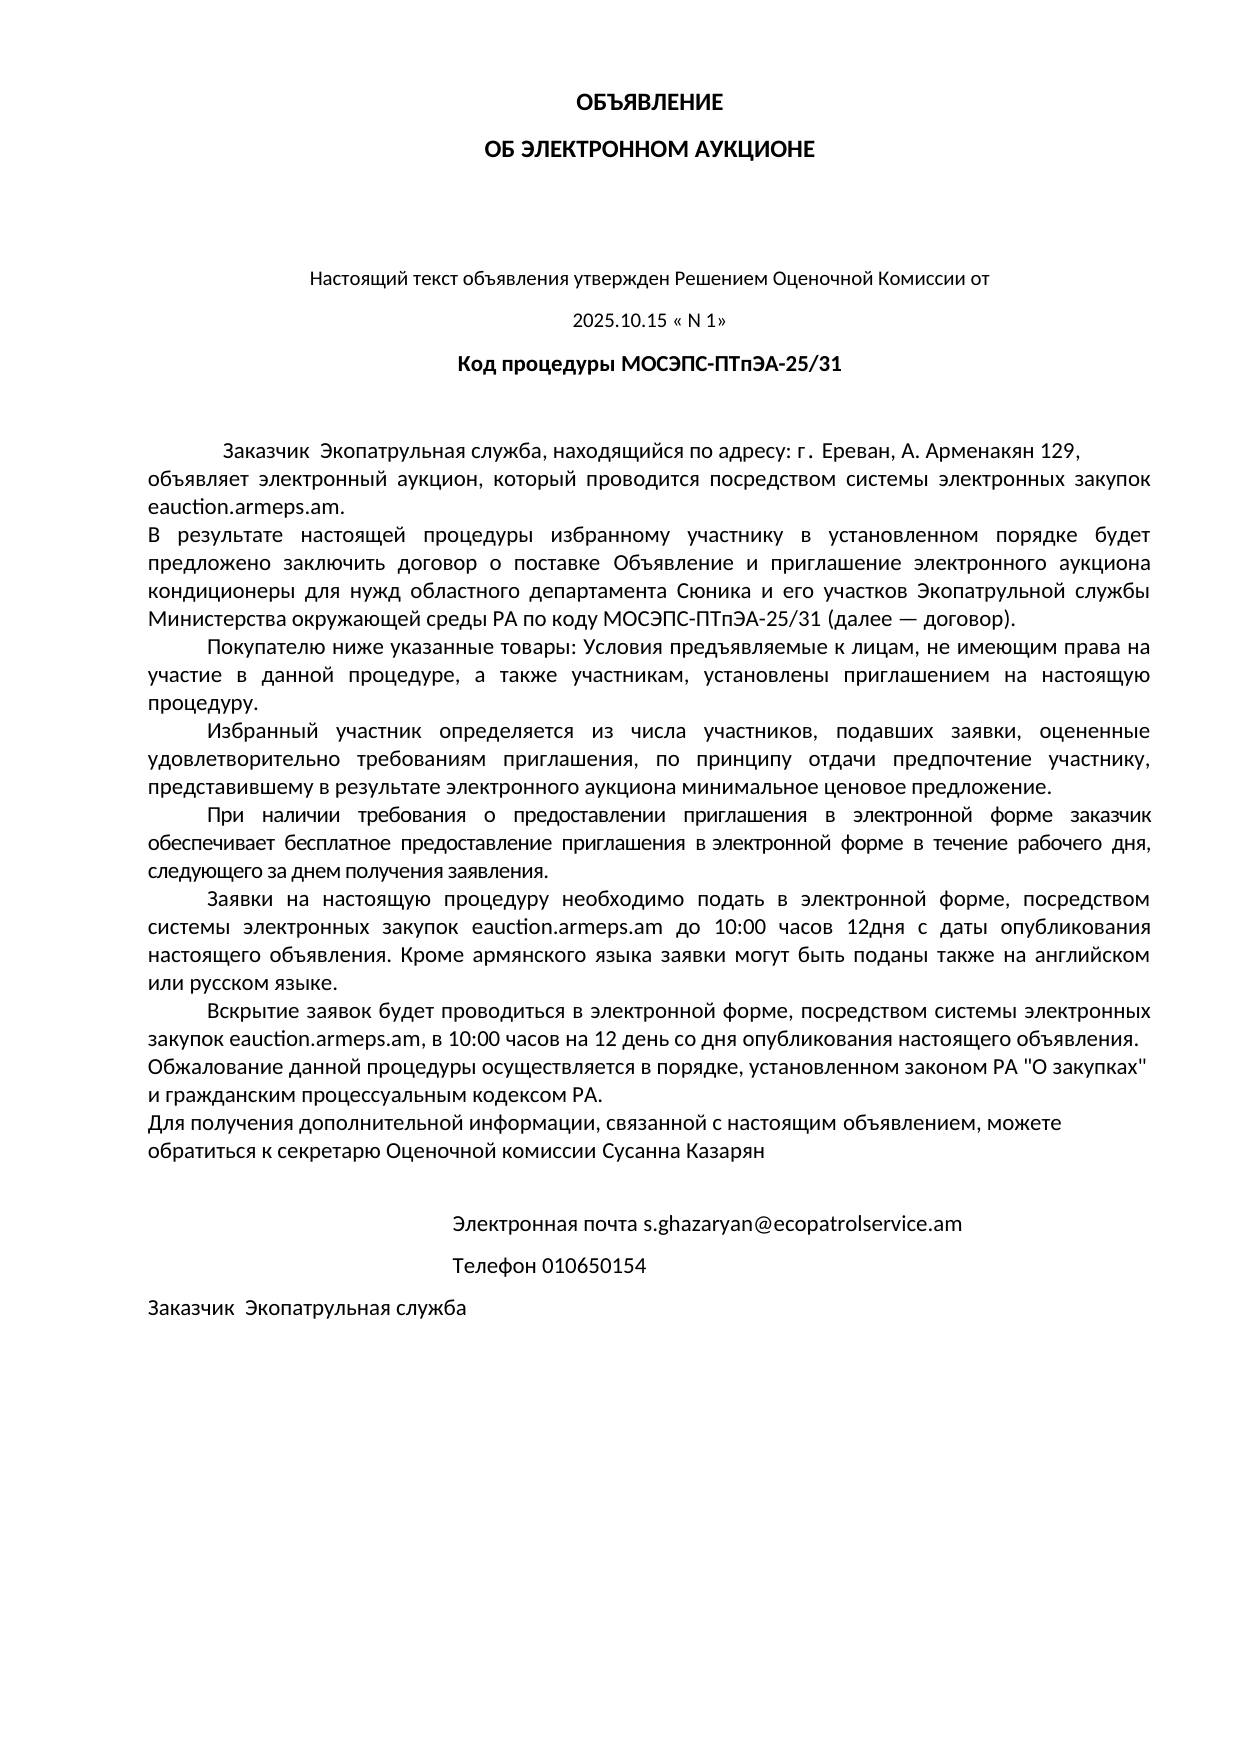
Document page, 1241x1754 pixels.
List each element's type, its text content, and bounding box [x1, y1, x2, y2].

text Покупателю ниже указанные товары: Условия предъявляемые к лицам, не имеющим права на участие в данной процедуре, а также участникам, установлены приглашением на настоящую процедуру. [148, 632, 1152, 716]
text Для получения дополнительной информации, связанной с настоящим объявлением, можете обратиться к секретарю Оценочной комиссии Сусанна Казарян [148, 1108, 1152, 1164]
text ОБЪЯВЛЕНИЕ [148, 86, 1152, 117]
text Вскрытие заявок будет проводиться в электронной форме, посредством системы электронных закупок eauction.armeps.am, в 10:00 часов на 12 день со дня опубликования настоящего объявления. [148, 996, 1152, 1052]
text 2025.10.15 « N 1» [148, 307, 1152, 332]
text Заказчик Экопатрульная служба [148, 1293, 1152, 1321]
text Обжалование данной процедуры осуществляется в порядке, установленном законом РА "О закупках" и гражданским процессуальным кодексом РА. [148, 1052, 1152, 1108]
text В результате настоящей процедуры избранному участнику в установленном порядке будет предложено заключить договор о поставке Объявление и приглашение электронного аукциона кондиционеры для нужд областного департамента Сюника и его участков Экопатрульной службы Министерства окружающей среды РА по коду МОСЭПС-ПТпЭА-25/31 (далее — договор). [148, 520, 1152, 632]
text Код процедуры МОСЭПС-ПТпЭА-25/31 [148, 349, 1152, 377]
text Настоящий текст объявления утвержден Решением Оценочной Комиссии от [148, 265, 1152, 290]
text объявляет электронный аукцион, который проводится посредством системы электронных закупок eauction.armeps.am. [148, 464, 1152, 520]
text Заявки на настоящую процедуру необходимо подать в электронной форме, посредством системы электронных закупок eauction.armeps.am до 10:00 часов 12дня с даты опубликования настоящего объявления. Кроме армянского языка заявки могут быть поданы также на английском или русском языке. [148, 884, 1152, 996]
text ОБ ЭЛЕКТРОННОМ АУКЦИОНЕ [148, 134, 1152, 164]
text При наличии требования о предоставлении приглашения в электронной форме заказчик обеспечивает бесплатное предоставление приглашения в электронной форме в течение рабочего дня, следующего за днем получения заявления. [148, 800, 1152, 884]
text Телефон 010650154 [148, 1251, 1152, 1279]
text Электронная почта s.ghazaryan@ecopatrolservice.am [148, 1209, 1152, 1237]
text Заказчик Экопатрульная служба, находящийся по адресу: г․ Ереван, А. Арменакян 129, [148, 436, 1152, 464]
text Избранный участник определяется из числа участников, подавших заявки, оцененные удовлетворительно требованиям приглашения, по принципу отдачи предпочтение участнику, представившему в результате электронного аукциона минимальное ценовое предложение. [148, 716, 1152, 800]
